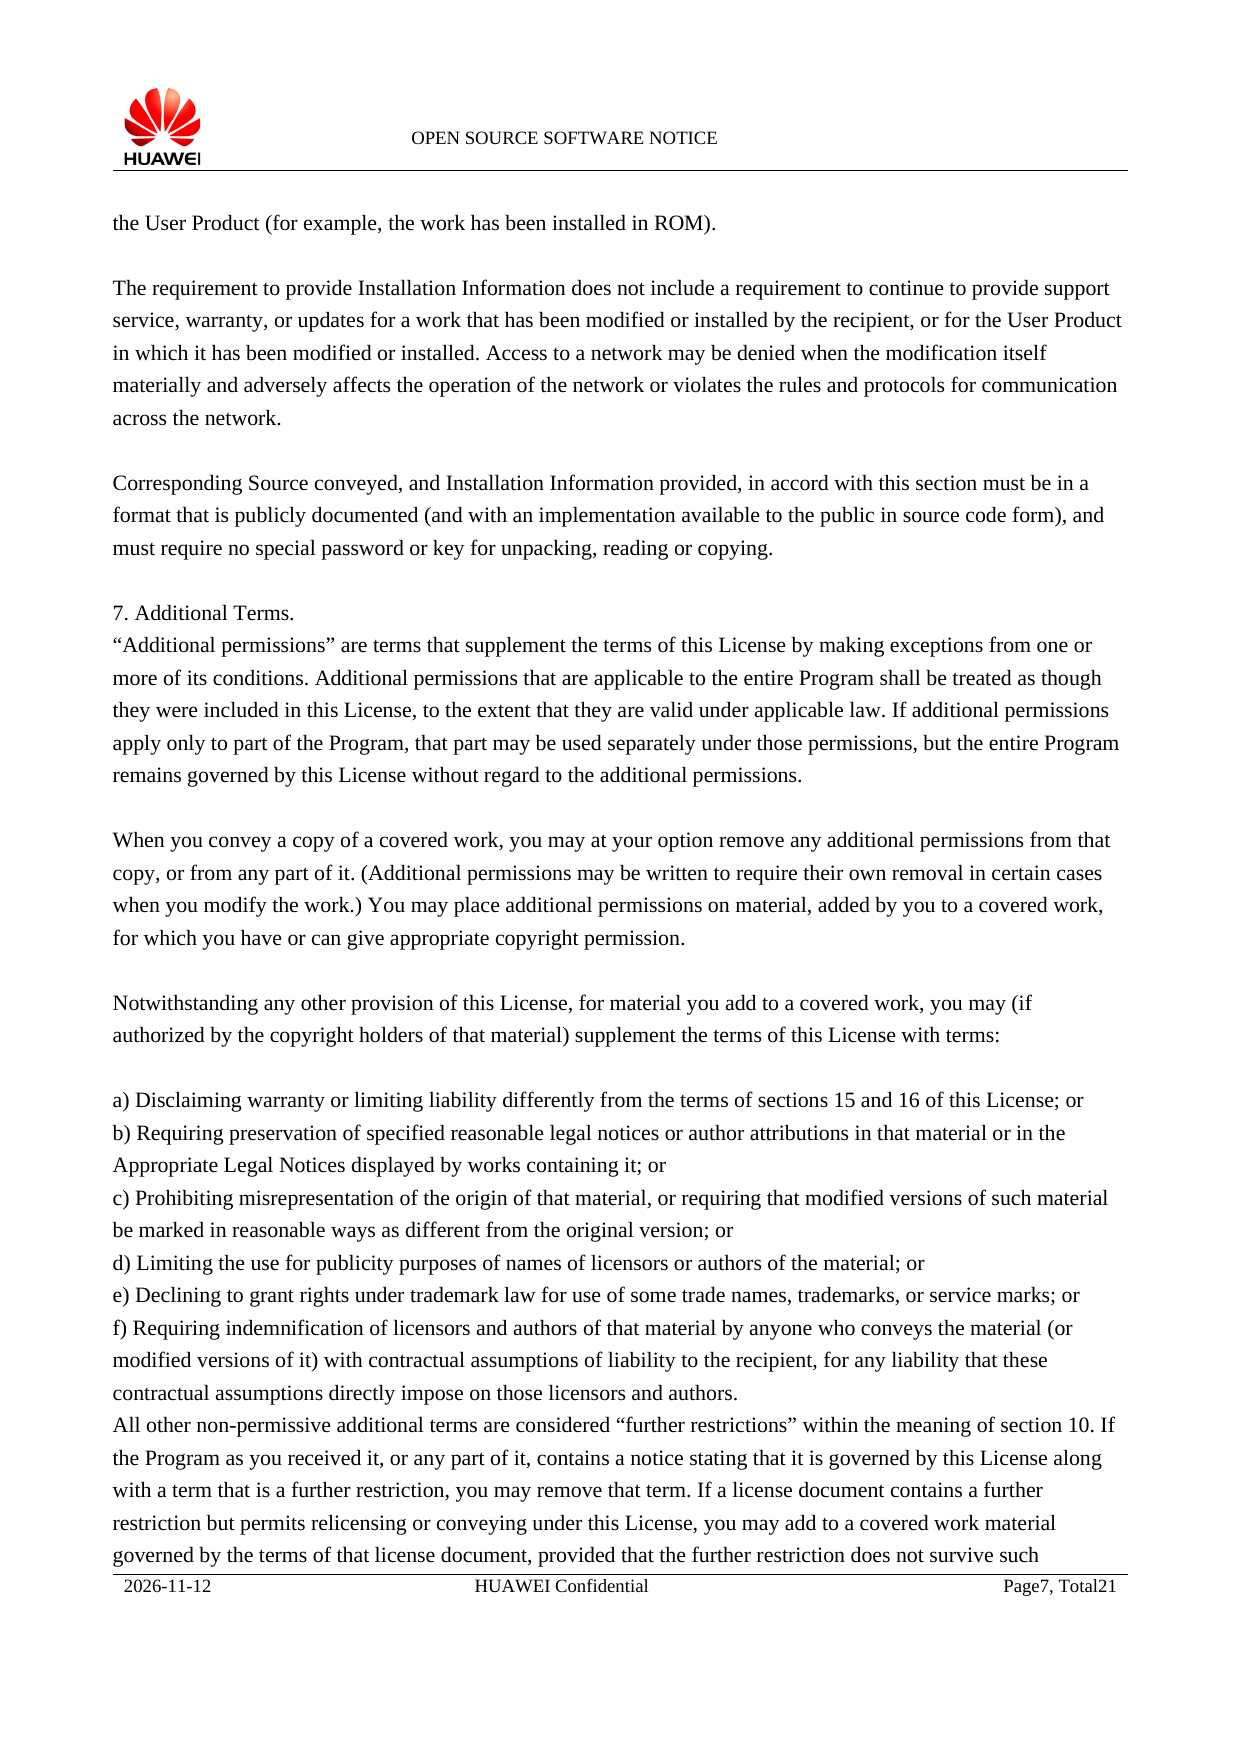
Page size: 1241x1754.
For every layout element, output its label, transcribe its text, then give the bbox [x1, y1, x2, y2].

picture [124, 88, 201, 165]
